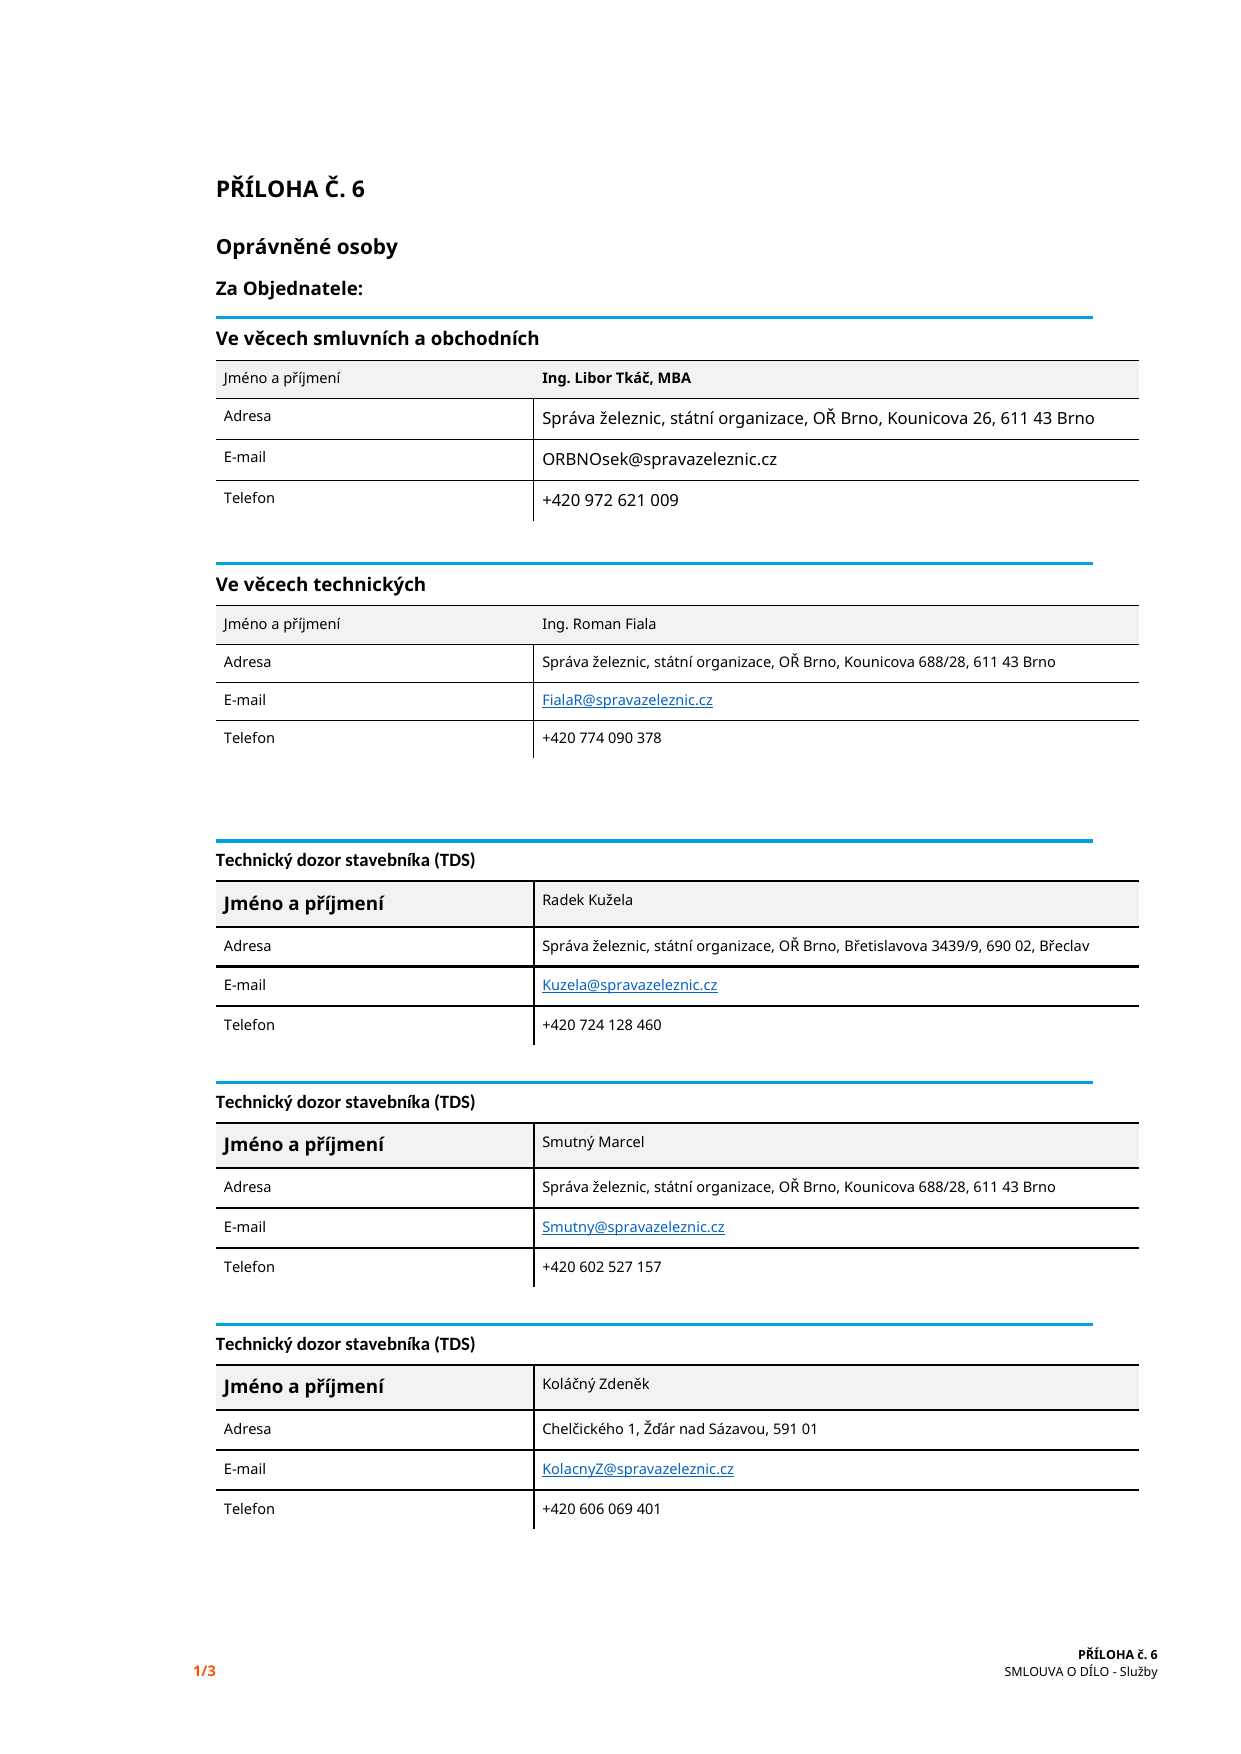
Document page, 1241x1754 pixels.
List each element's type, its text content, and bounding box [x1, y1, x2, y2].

table_cell E-mail [216, 1451, 533, 1489]
table_cell Telefon [216, 721, 533, 758]
table_cell Správa železnic, státní organizace, OŘ Brno, Břetislavova 3439/9, 690 02, Břeclav [535, 928, 1139, 965]
table_cell +420 724 128 460 [535, 1007, 1139, 1045]
table_cell Telefon [216, 1007, 533, 1045]
text Oprávněné osoby [216, 232, 1093, 260]
table_cell Telefon [216, 1491, 533, 1528]
text Ve věcech smluvních a obchodních [216, 319, 1093, 351]
table_cell Adresa [216, 399, 533, 439]
text Technický dozor stavebníka (TDS) [216, 843, 1093, 872]
table_header Jméno a příjmení [216, 361, 534, 398]
table_header Smutný Marcel [535, 1124, 1139, 1167]
table_cell Adresa [216, 1411, 533, 1449]
table_cell +420 602 527 157 [535, 1249, 1139, 1287]
table_cell +420 606 069 401 [535, 1491, 1139, 1528]
table_header Radek Kužela [535, 882, 1139, 926]
table_cell Adresa [216, 645, 533, 682]
table_cell Smutny@spravazeleznic.cz [535, 1209, 1139, 1247]
table_cell Adresa [216, 928, 533, 965]
text Za Objednatele: [216, 276, 1093, 301]
table_header Koláčný Zdeněk [535, 1366, 1139, 1409]
text Technický dozor stavebníka (TDS) [216, 1326, 1093, 1355]
table_header Ing. Roman Fiala [534, 606, 1139, 643]
table_cell Správa železnic, státní organizace, OŘ Brno, Kounicova 688/28, 611 43 Brno [535, 1169, 1139, 1207]
table_cell Správa železnic, státní organizace, OŘ Brno, Kounicova 26, 611 43 Brno [534, 399, 1139, 439]
table_cell Kuzela@spravazeleznic.cz [535, 968, 1139, 1005]
table_header Jméno a příjmení [216, 606, 534, 643]
table_header Jméno a příjmení [216, 882, 533, 926]
text Technický dozor stavebníka (TDS) [216, 1084, 1093, 1113]
table_cell E-mail [216, 1209, 533, 1247]
table_header Jméno a příjmení [216, 1366, 533, 1409]
table_header Jméno a příjmení [216, 1124, 533, 1167]
text Ve věcech technických [216, 565, 1093, 597]
table_cell Chelčického 1, Žďár nad Sázavou, 591 01 [535, 1411, 1139, 1449]
table_cell +420 972 621 009 [534, 481, 1139, 521]
table_cell Telefon [216, 1249, 533, 1287]
table_cell E-mail [216, 968, 533, 1005]
table_cell +420 774 090 378 [534, 721, 1139, 758]
table_cell FialaR@spravazeleznic.cz [534, 683, 1139, 720]
table_cell E-mail [216, 440, 533, 480]
table_cell E-mail [216, 683, 533, 720]
table_cell Adresa [216, 1169, 533, 1207]
table_cell Telefon [216, 481, 533, 521]
table_cell ORBNOsek@spravazeleznic.cz [534, 440, 1139, 480]
text Příloha č. 6 [216, 172, 1093, 204]
table_cell KolacnyZ@spravazeleznic.cz [535, 1451, 1139, 1489]
table_cell Správa železnic, státní organizace, OŘ Brno, Kounicova 688/28, 611 43 Brno [534, 645, 1139, 682]
table_header Ing. Libor Tkáč, MBA [534, 361, 1139, 398]
